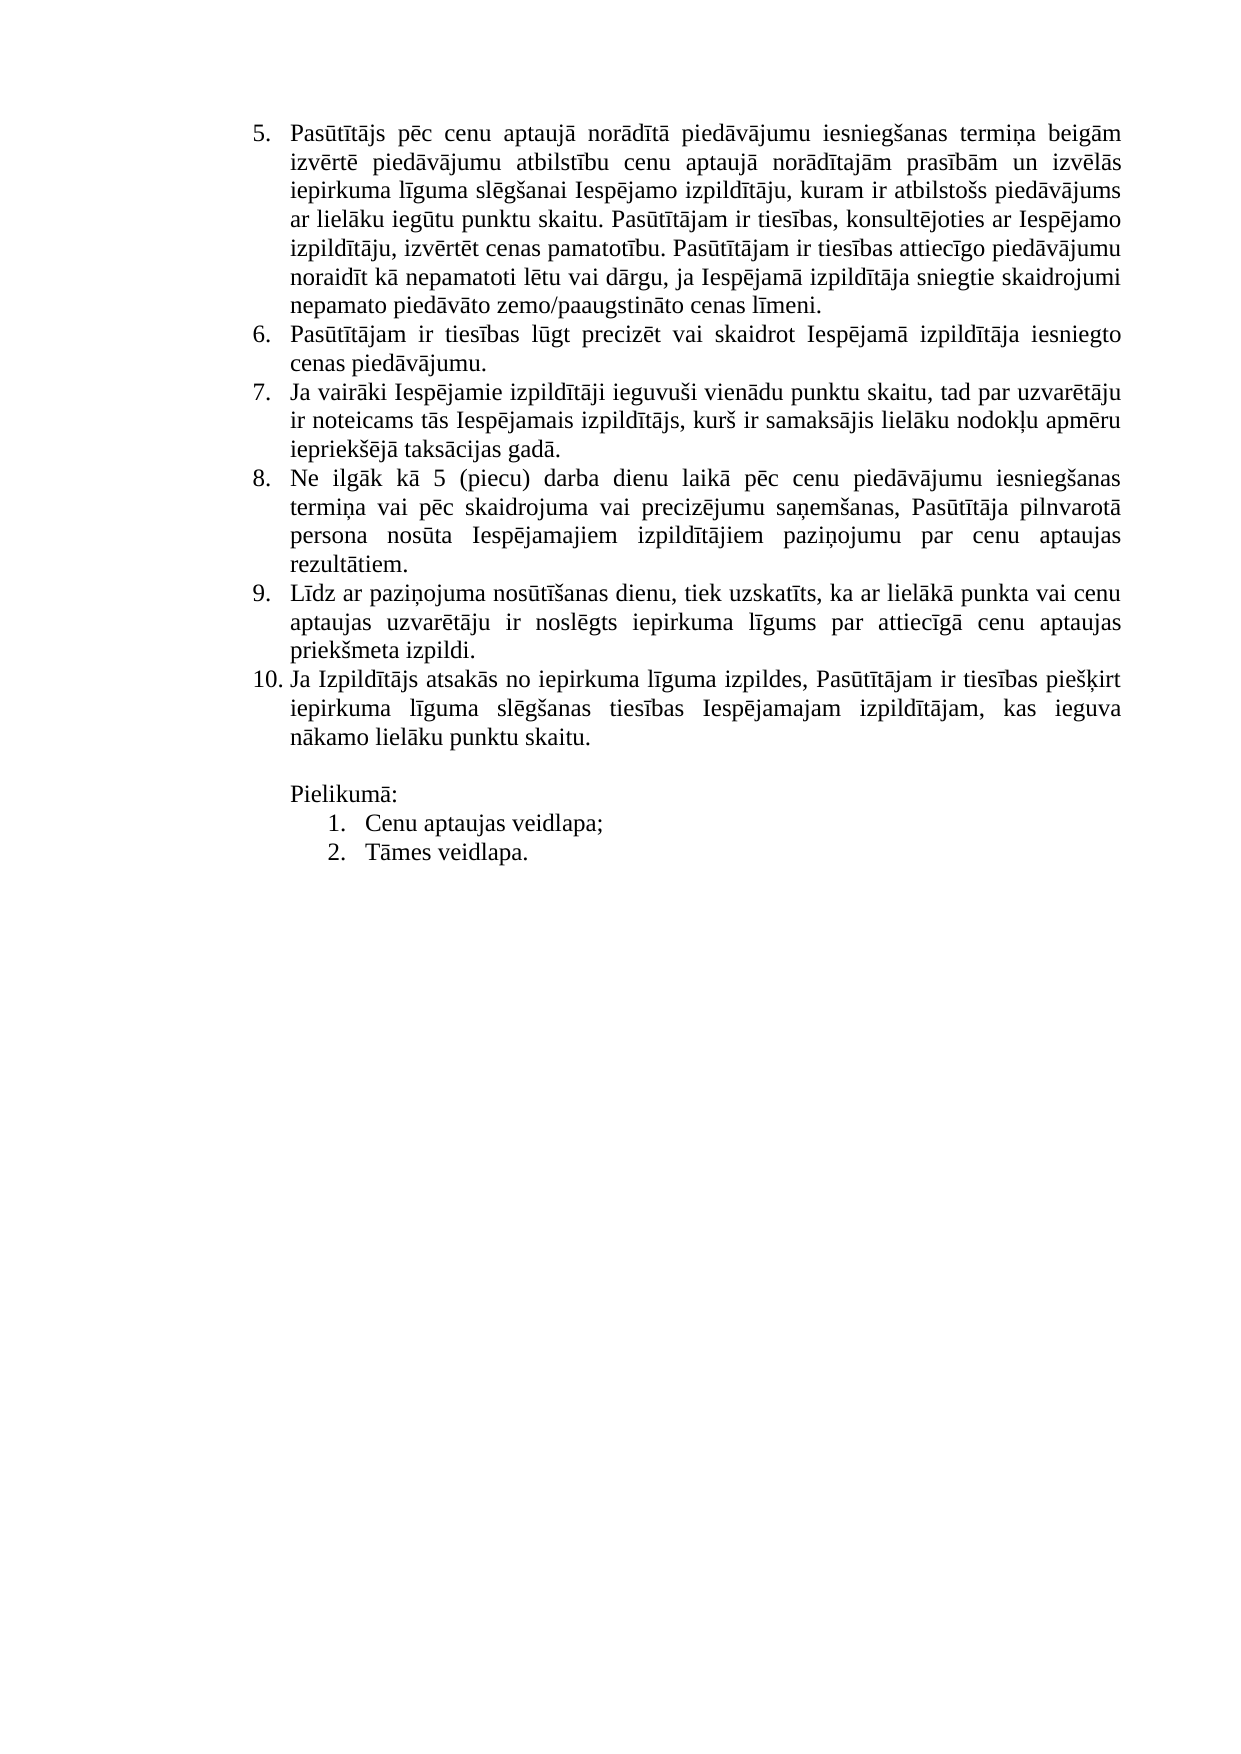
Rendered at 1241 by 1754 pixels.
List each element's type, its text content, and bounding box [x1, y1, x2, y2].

list Ja vairāki Iespējamie izpildītāji ieguvuši vienādu punktu skaitu, tad par uzvarētāju ir noteicams tās Iespējamais izpildītājs, kurš ir samaksājis lielāku nodokļu apmēru iepriekšējā taksācijas gadā. [252, 377, 1122, 463]
list Pielikumā: [290, 779, 1122, 808]
list Tāmes veidlapa. [327, 837, 1122, 866]
list Pasūtītājam ir tiesības lūgt precizēt vai skaidrot Iespējamā izpildītāja iesniegto cenas piedāvājumu. [252, 319, 1122, 377]
list Ja Izpildītājs atsakās no iepirkuma līguma izpildes, Pasūtītājam ir tiesības piešķirt iepirkuma līguma slēgšanas tiesības Iespējamajam izpildītājam, kas ieguva nākamo lielāku punktu skaitu. [252, 664, 1122, 751]
list Līdz ar paziņojuma nosūtīšanas dienu, tiek uzskatīts, ka ar lielākā punkta vai cenu aptaujas uzvarētāju ir noslēgts iepirkuma līgums par attiecīgā cenu aptaujas priekšmeta izpildi. [252, 578, 1122, 664]
list Ne ilgāk kā 5 (piecu) darba dienu laikā pēc cenu piedāvājumu iesniegšanas termiņa vai pēc skaidrojuma vai precizējumu saņemšanas, Pasūtītāja pilnvarotā persona nosūta Iespējamajiem izpildītājiem paziņojumu par cenu aptaujas rezultātiem. [252, 463, 1122, 578]
list Cenu aptaujas veidlapa; [327, 808, 1122, 837]
list Pasūtītājs pēc cenu aptaujā norādītā piedāvājumu iesniegšanas termiņa beigām izvērtē piedāvājumu atbilstību cenu aptaujā norādītajām prasībām un izvēlās iepirkuma līguma slēgšanai Iespējamo izpildītāju, kuram ir atbilstošs piedāvājums ar lielāku iegūtu punktu skaitu. Pasūtītājam ir tiesības, konsultējoties ar Iespējamo izpildītāju, izvērtēt cenas pamatotību. Pasūtītājam ir tiesības attiecīgo piedāvājumu noraidīt kā nepamatoti lētu vai dārgu, ja Iespējamā izpildītāja sniegtie skaidrojumi nepamato piedāvāto zemo/paaugstināto cenas līmeni. [252, 118, 1122, 319]
